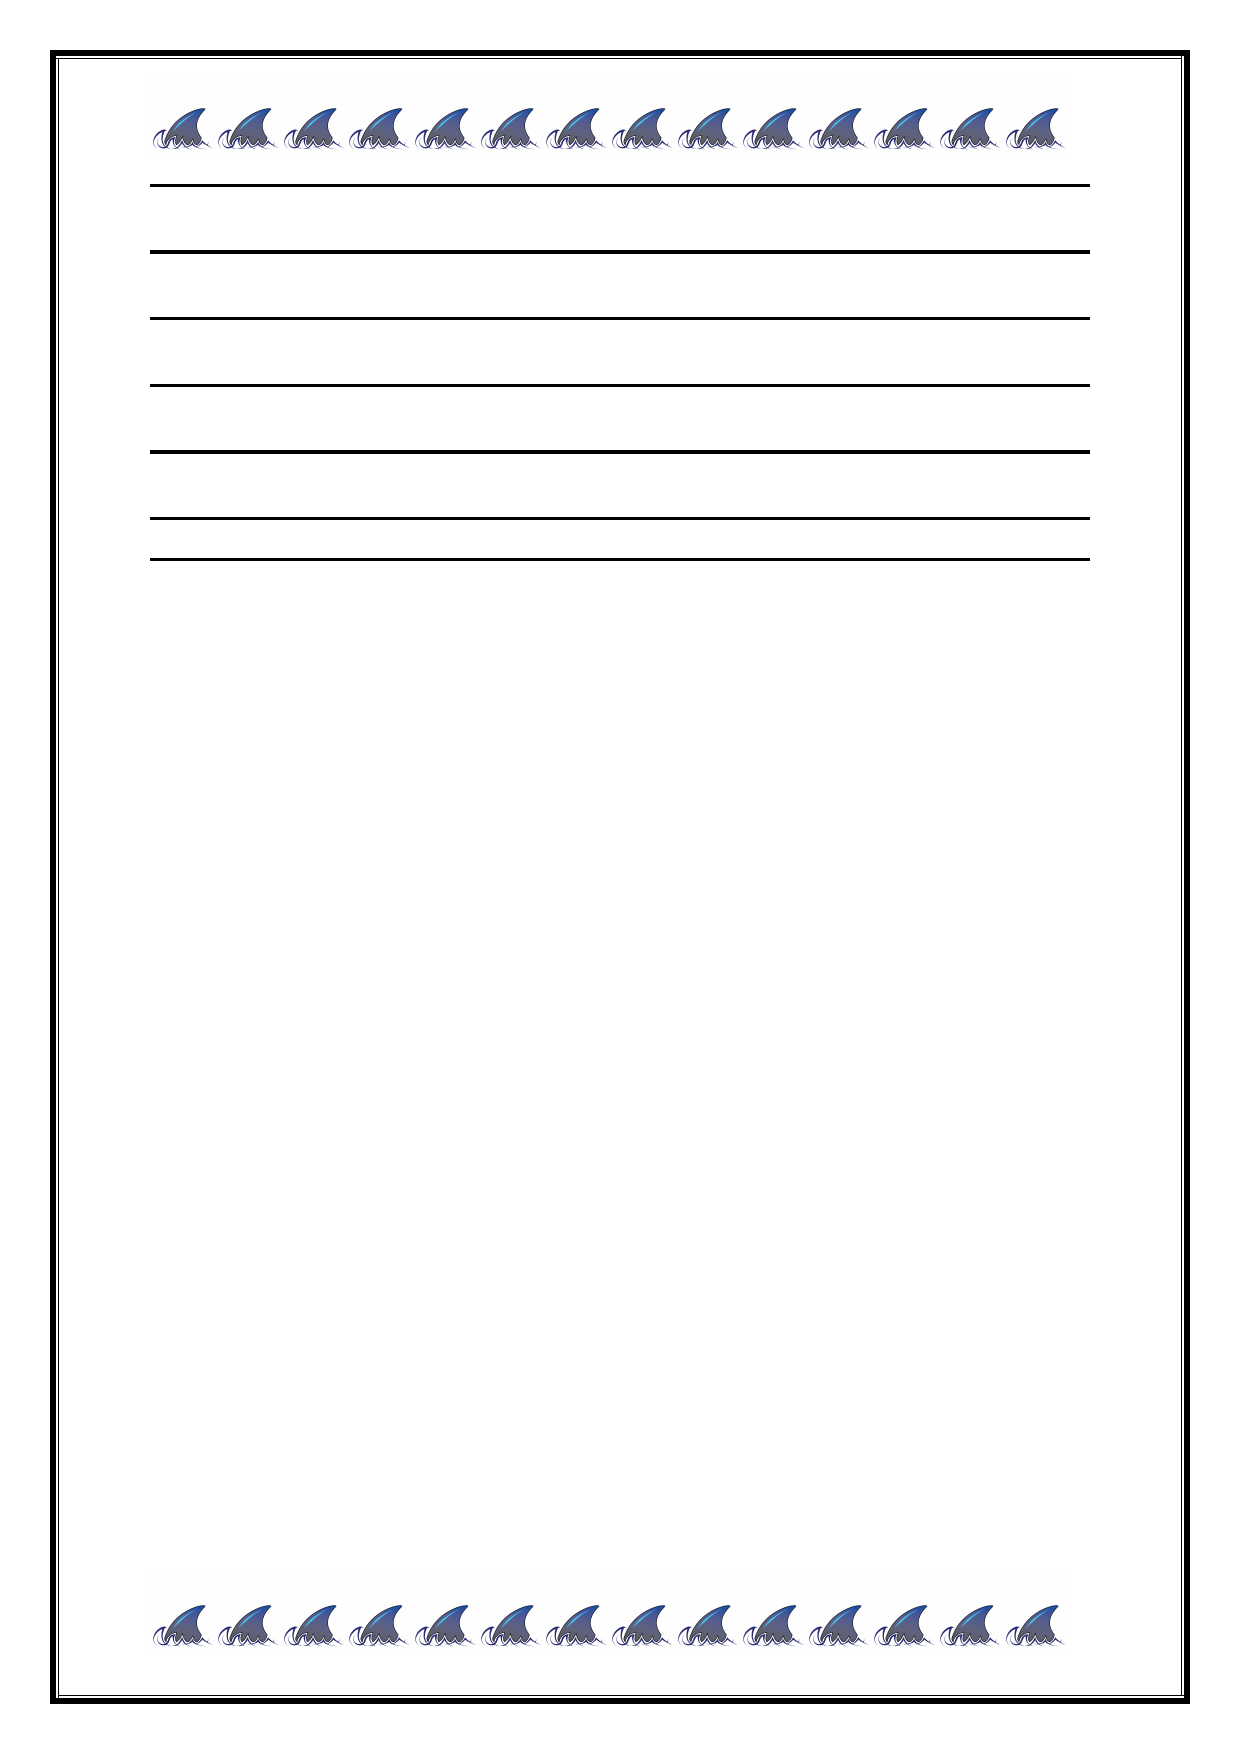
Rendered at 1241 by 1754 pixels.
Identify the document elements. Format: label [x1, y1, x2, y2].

picture [150, 73, 1069, 156]
picture [150, 1570, 1069, 1653]
